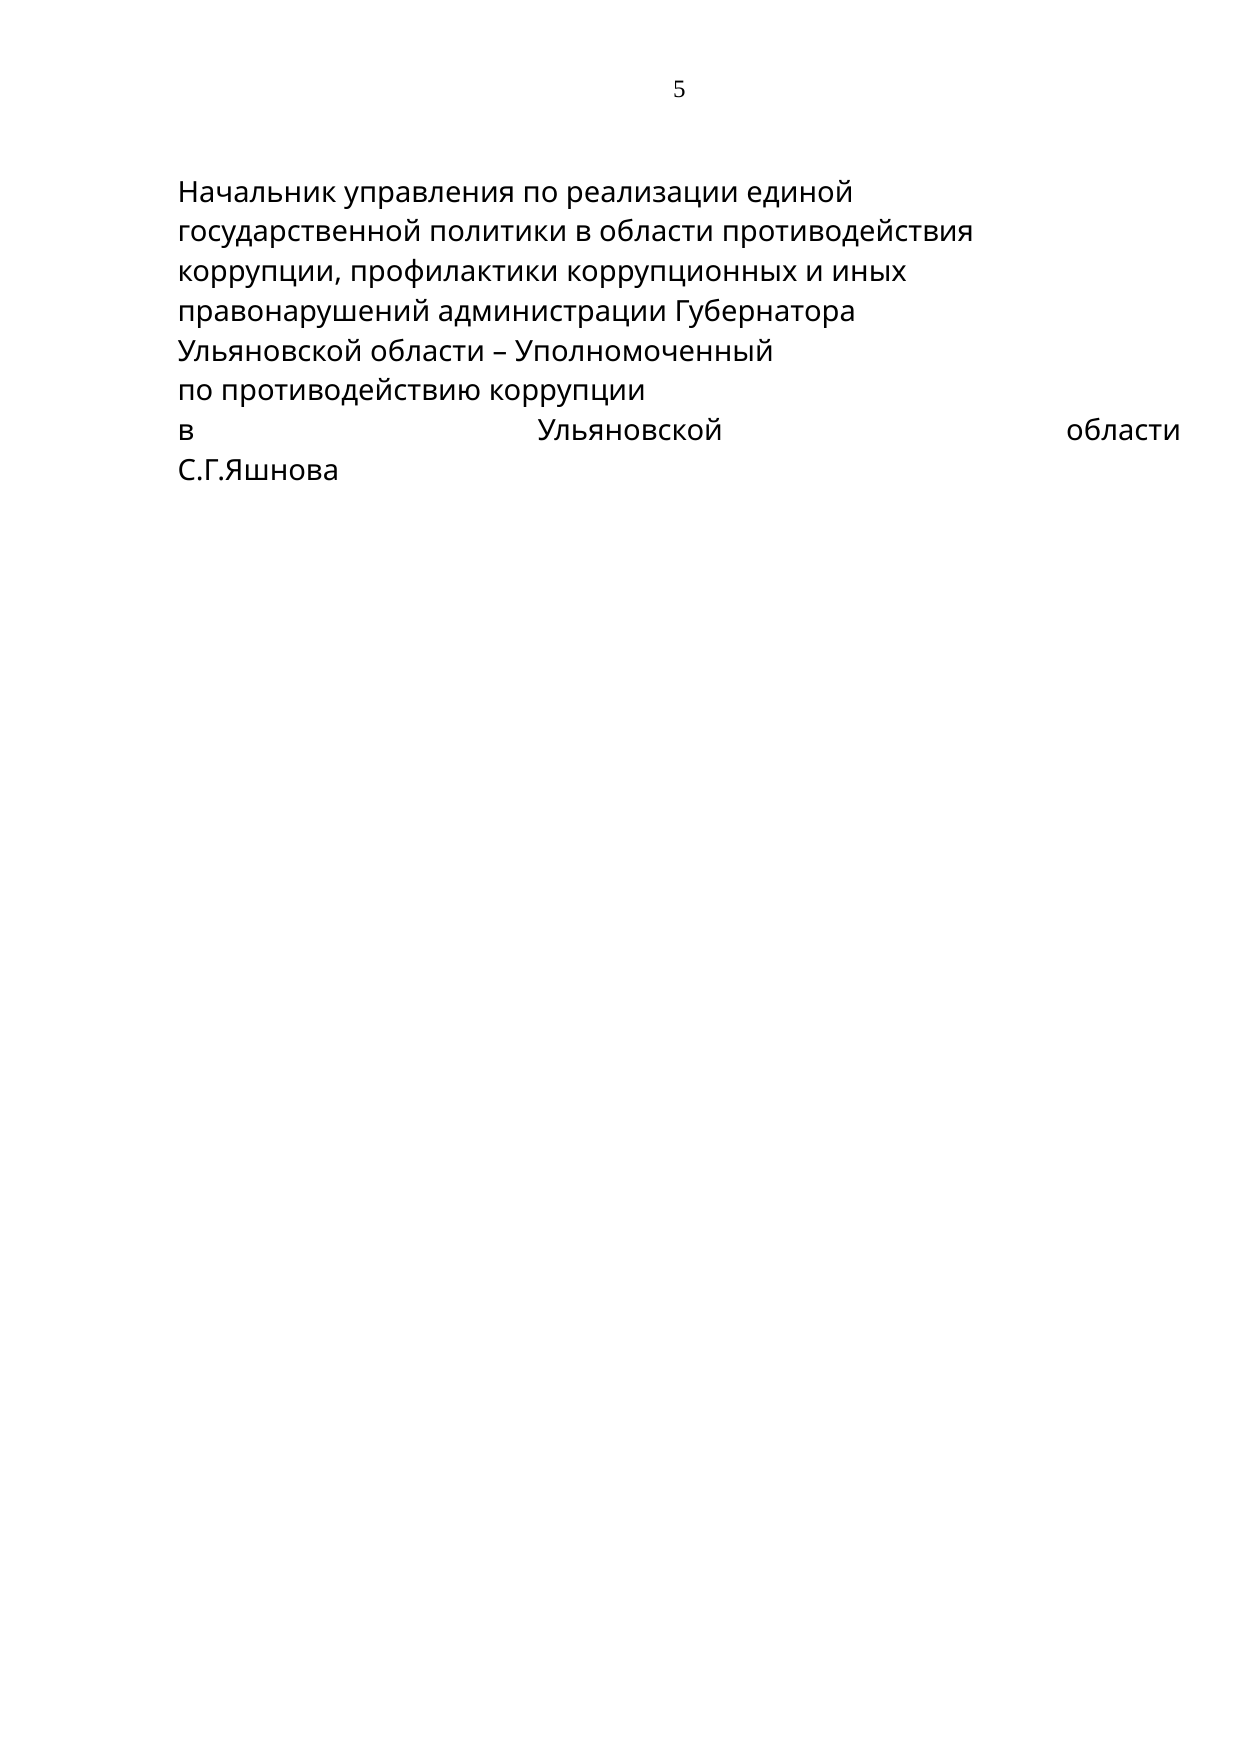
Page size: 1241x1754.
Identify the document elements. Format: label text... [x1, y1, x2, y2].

text коррупции, профилактики коррупционных и иных [177, 250, 1181, 290]
text государственной политики в области противодействия [177, 211, 1181, 250]
text в Ульяновской области С.Г.Яшнова [177, 409, 1181, 488]
text правонарушений администрации Губернатора [177, 290, 1181, 330]
text по противодействию коррупции [177, 369, 1181, 409]
text Начальник управления по реализации единой [177, 171, 1181, 211]
text Ульяновской области – Уполномоченный [177, 330, 1181, 369]
